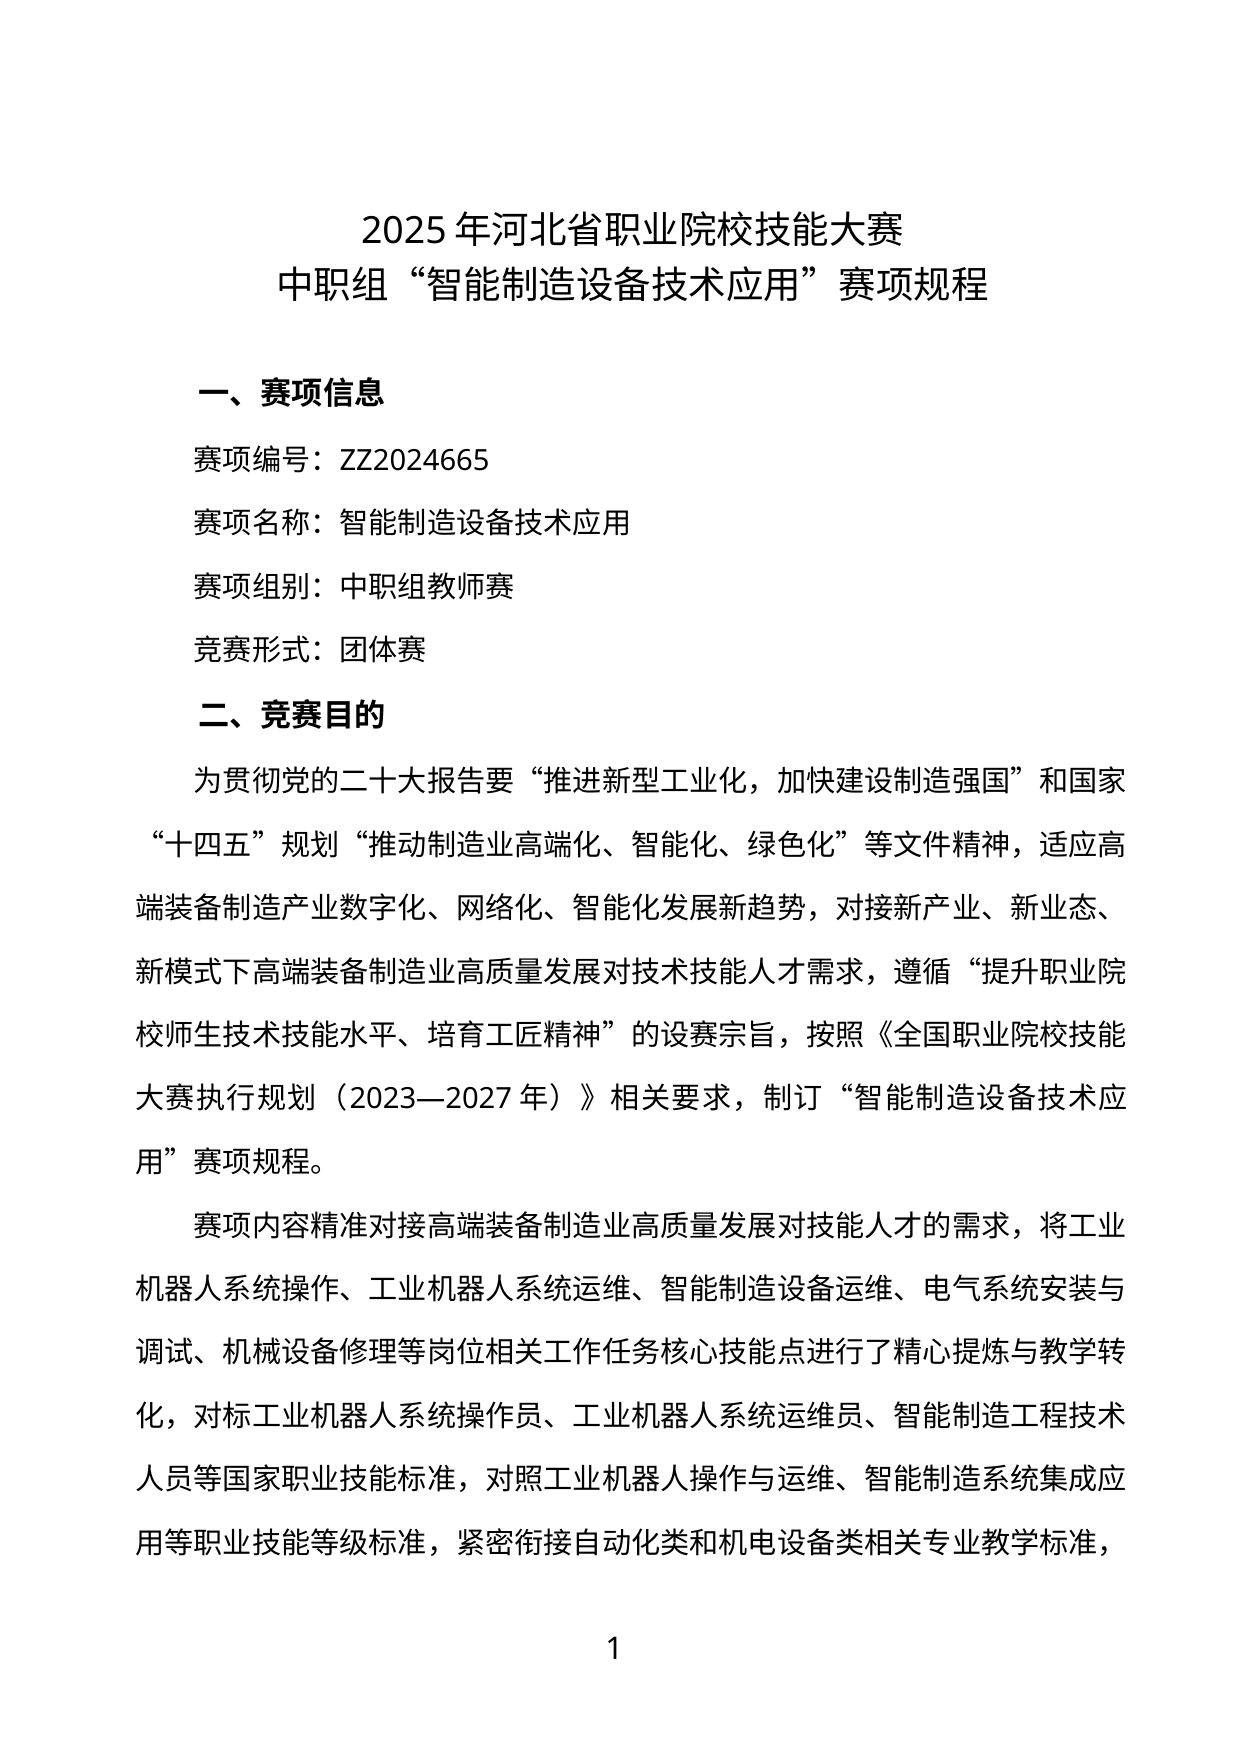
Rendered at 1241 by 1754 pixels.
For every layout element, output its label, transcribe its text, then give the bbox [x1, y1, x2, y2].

text 赛项编号：ZZ2024665 [135, 436, 1130, 479]
subtitle 中职组“智能制造设备技术应用”赛项规程 [135, 255, 1130, 309]
subtitle 2025年河北省职业院校技能大赛 [135, 200, 1130, 255]
text 赛项名称：智能制造设备技术应用 [135, 500, 1130, 542]
text 赛项组别：中职组教师赛 [135, 563, 1130, 606]
text 竞赛形式：团体赛 [135, 627, 1130, 669]
subtitle 一、赛项信息 [135, 368, 1130, 414]
text 为贯彻党的二十大报告要“推进新型工业化，加快建设制造强国”和国家“十四五”规划“推动制造业高端化、智能化、绿色化”等文件精神，适应高端装备制造产业数字化、网络化、智能化发展新趋势，对接新产业、新业态、新模式下高端装备制造业高质量发展对技术技能人才需求，遵循“提升职业院校师生技术技能水平、培育工匠精神”的设赛宗旨，按照《全国职业院校技能大赛执行规划（2023—2027年）》相关要求，制订“智能制造设备技术应用”赛项规程。 [135, 758, 1130, 1181]
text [135, 1202, 1130, 1562]
subtitle 二、竞赛目的 [135, 690, 1130, 735]
